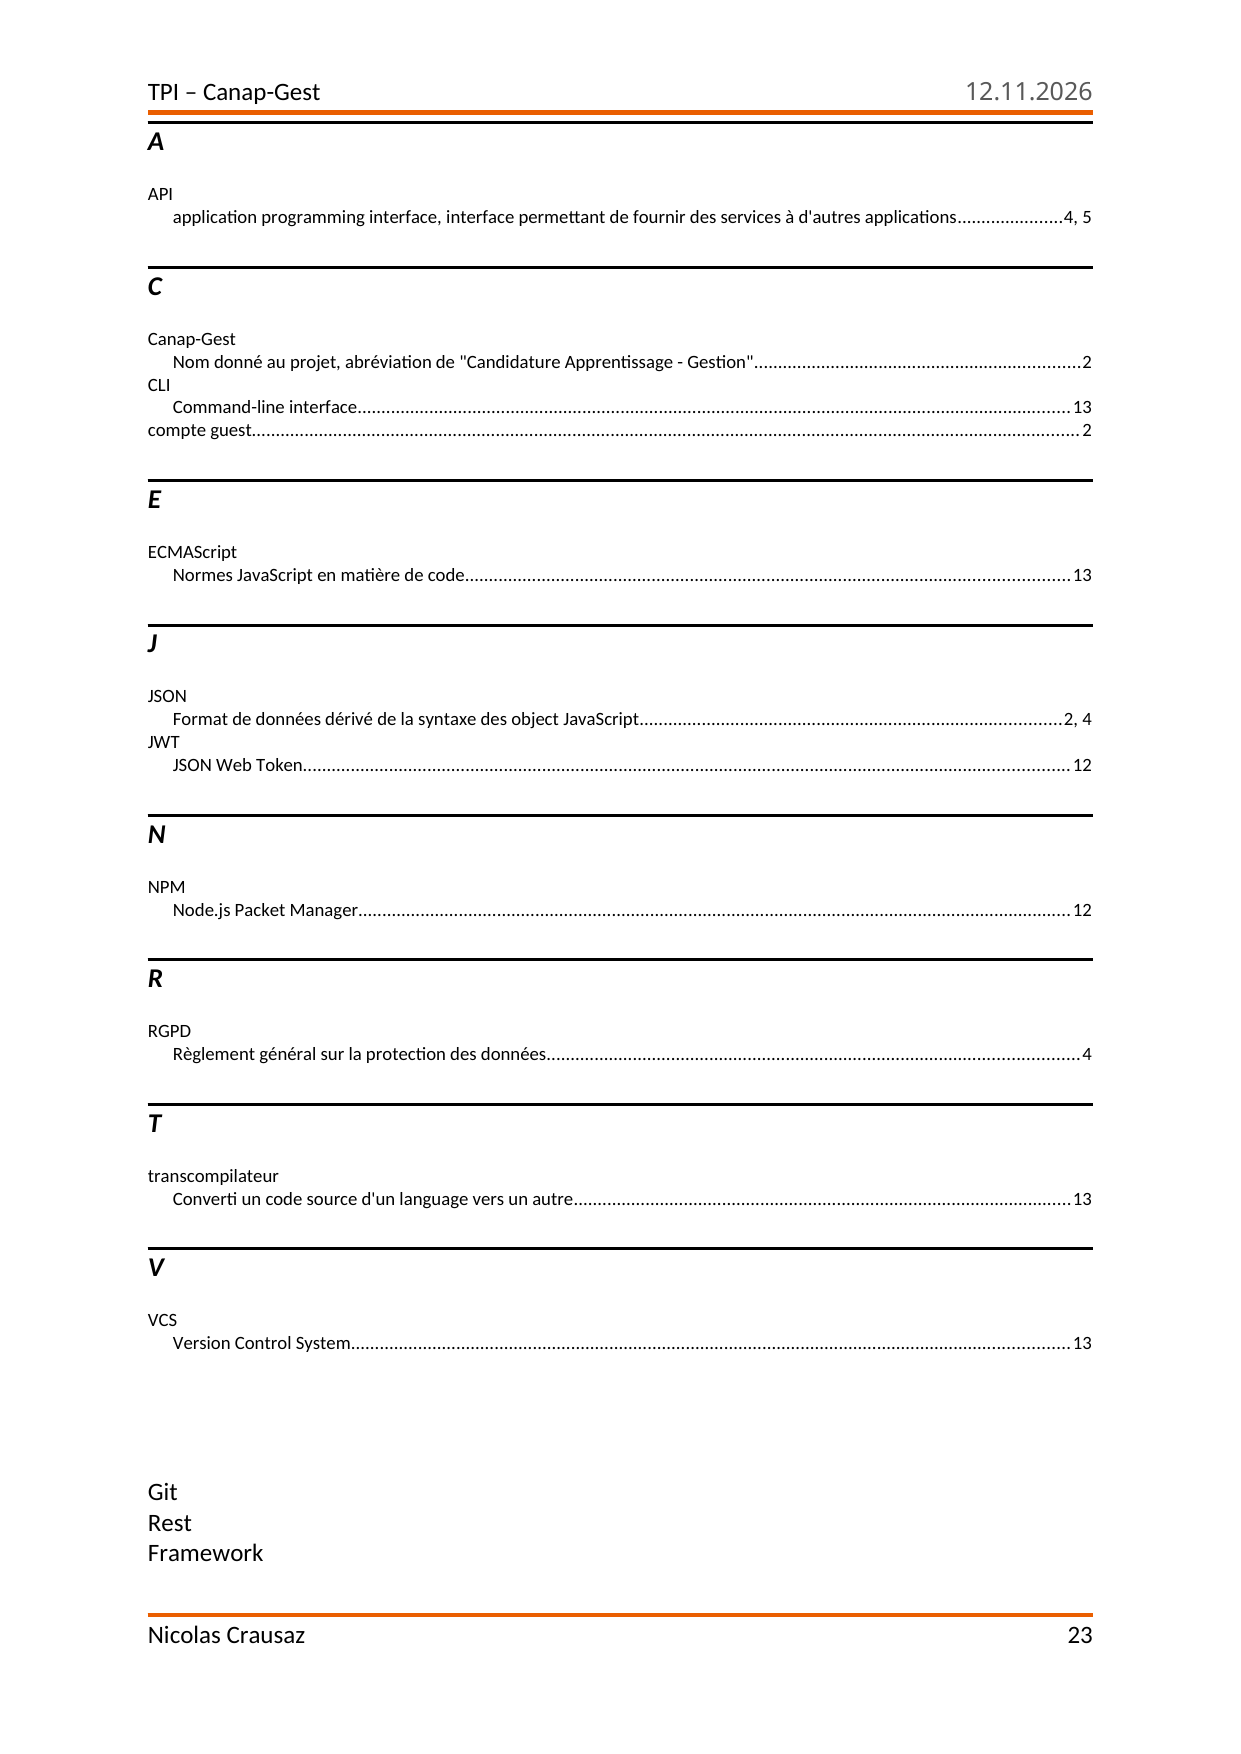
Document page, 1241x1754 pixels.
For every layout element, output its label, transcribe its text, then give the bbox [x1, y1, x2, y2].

text Command-line interface 13 [173, 396, 1093, 418]
subtitle C [148, 269, 1093, 302]
text Canap-Gest [148, 327, 1093, 350]
text Framework [148, 1537, 1093, 1568]
text Version Control System 13 [173, 1331, 1093, 1354]
text Converti un code source d'un language vers un autre 13 [173, 1187, 1093, 1210]
text JSON Web Token 12 [173, 753, 1093, 776]
subtitle R [148, 961, 1093, 994]
text JSON [148, 684, 1093, 707]
text Règlement général sur la protection des données 4 [173, 1042, 1093, 1065]
subtitle N [148, 817, 1093, 850]
text compte guest 2 [148, 418, 1093, 441]
text application programming interface, interface permettant de fournir des services à d'autres applications 4, 5 [173, 205, 1093, 228]
text API [148, 182, 1093, 205]
text VCS [148, 1308, 1093, 1331]
text Format de données dérivé de la syntaxe des object JavaScript 2, 4 [173, 707, 1093, 730]
text RGPD [148, 1019, 1093, 1042]
subtitle T [148, 1106, 1093, 1139]
text ECMAScript [148, 540, 1093, 563]
subtitle E [148, 482, 1093, 515]
subtitle V [148, 1250, 1093, 1283]
text NPM [148, 875, 1093, 898]
text Normes JavaScript en matière de code 13 [173, 563, 1093, 586]
text transcompilateur [148, 1164, 1093, 1187]
text Nom donné au projet, abréviation de "Candidature Apprentissage - Gestion" 2 [173, 350, 1093, 373]
text Git [148, 1476, 1093, 1507]
text Node.js Packet Manager 12 [173, 898, 1093, 921]
text Rest [148, 1507, 1093, 1537]
subtitle J [148, 627, 1093, 659]
subtitle A [148, 124, 1093, 157]
text JWT [148, 730, 1093, 753]
text CLI [148, 373, 1093, 396]
